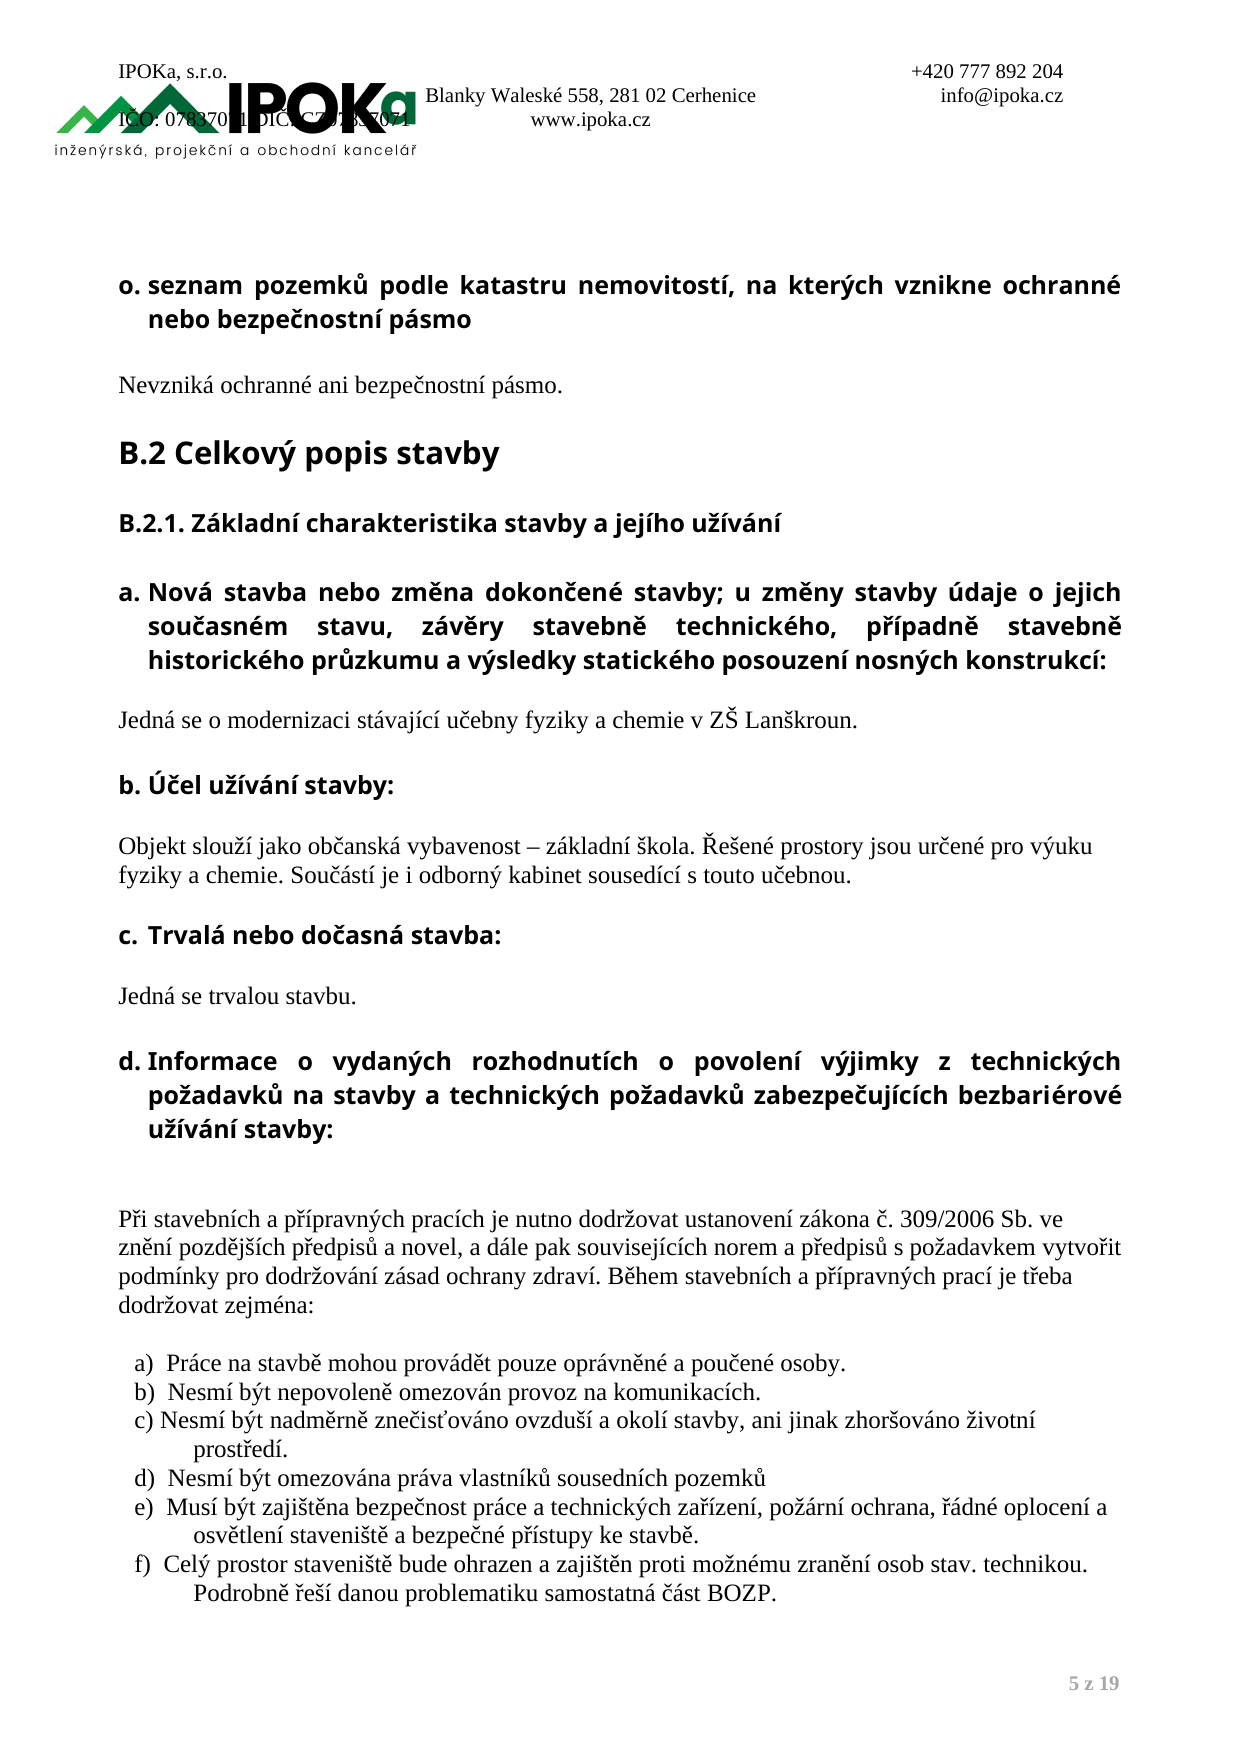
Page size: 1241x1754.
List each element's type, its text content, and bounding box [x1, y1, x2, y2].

subtitle Účel užívání stavby: [118, 768, 1122, 802]
text Objekt slouží jako občanská vybavenost – základní škola. Řešené prostory jsou určené pro výuku fyziky a chemie. Součástí je i odborný kabinet sousedící s touto učebnou. [118, 831, 1122, 889]
text d) Nesmí být omezována práva vlastníků sousedních pozemků [134, 1463, 1122, 1492]
subtitle B.2.1. Základní charakteristika stavby a jejího užívání [118, 506, 1122, 540]
subtitle B.2 Celkový popis stavby [118, 432, 1122, 472]
subtitle Informace o vydaných rozhodnutích o povolení výjimky z technických požadavků na stavby a technických požadavků zabezpečujících bezbariérové užívání stavby: [118, 1043, 1122, 1146]
subtitle Trvalá nebo dočasná stavba: [118, 918, 1122, 952]
subtitle Nová stavba nebo změna dokončené stavby; u změny stavby údaje o jejich současném stavu, závěry stavebně technického, případně stavebně historického průzkumu a výsledky statického posouzení nosných konstrukcí: [118, 574, 1122, 676]
text c) Nesmí být nadměrně znečisťováno ovzduší a okolí stavby, ani jinak zhoršováno životní prostředí. [134, 1405, 1122, 1463]
text Jedná se o modernizaci stávající učebny fyziky a chemie v ZŠ Lanškroun. [118, 705, 1122, 734]
picture [41, 76, 427, 163]
text f) Celý prostor staveniště bude ohrazen a zajištěn proti možnému zranění osob stav. technikou. Podrobně řeší danou problematiku samostatná část BOZP. [134, 1549, 1122, 1607]
text b) Nesmí být nepovoleně omezován provoz na komunikacích. [134, 1377, 1122, 1405]
text Jedná se trvalou stavbu. [118, 981, 1122, 1009]
subtitle seznam pozemků podle katastru nemovitostí, na kterých vznikne ochranné nebo bezpečnostní pásmo [118, 267, 1122, 336]
text a) Práce na stavbě mohou provádět pouze oprávněné a poučené osoby. [134, 1348, 1122, 1377]
text Při stavebních a přípravných pracích je nutno dodržovat ustanovení zákona č. 309/2006 Sb. ve znění pozdějších předpisů a novel, a dále pak souvisejících norem a předpisů s požadavkem vytvořit podmínky pro dodržování zásad ochrany zdraví. Během stavebních a přípravných prací je třeba dodržovat zejména: [118, 1204, 1122, 1319]
text Nevzniká ochranné ani bezpečnostní pásmo. [118, 370, 1122, 398]
text e) Musí být zajištěna bezpečnost práce a technických zařízení, požární ochrana, řádné oplocení a osvětlení staveniště a bezpečné přístupy ke stavbě. [134, 1492, 1122, 1549]
